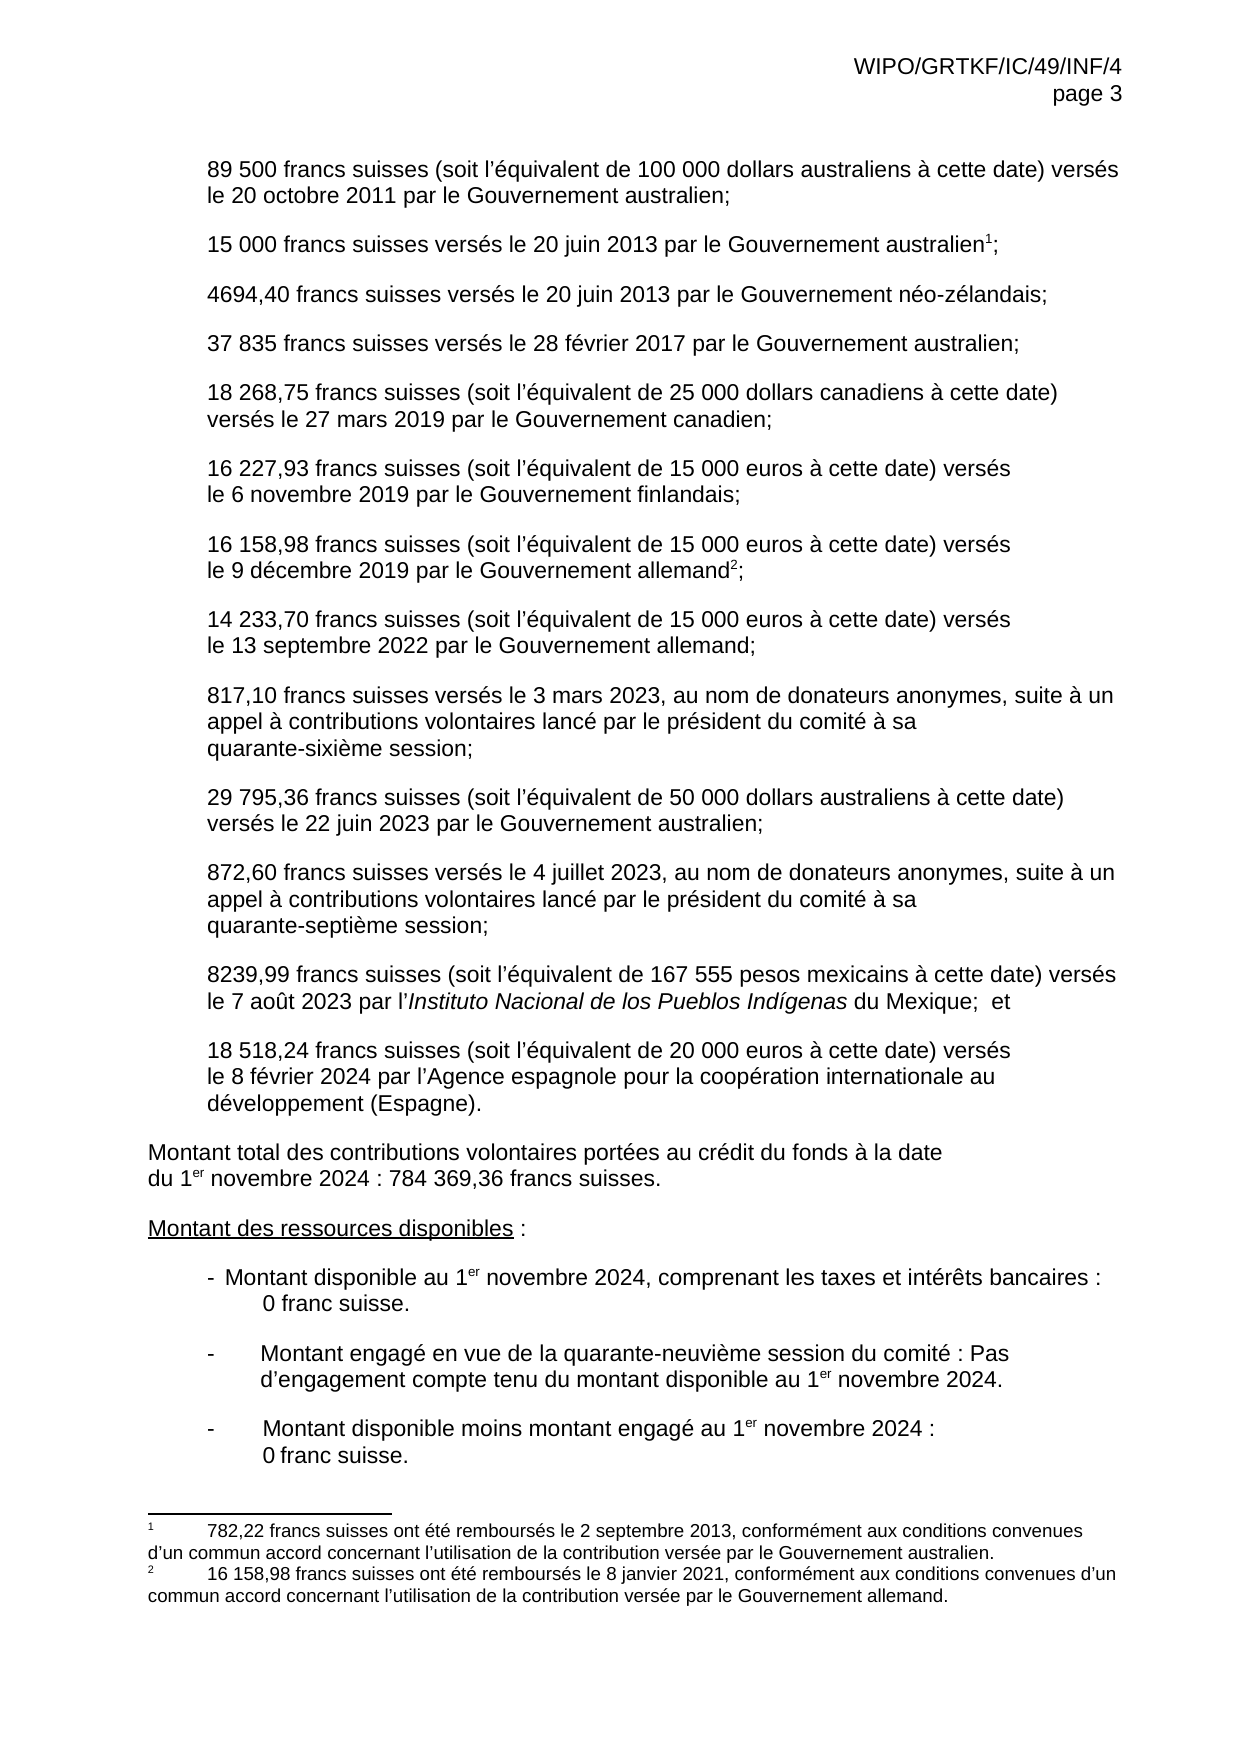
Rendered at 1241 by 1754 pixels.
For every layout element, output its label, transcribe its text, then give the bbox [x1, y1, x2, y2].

text Montant des ressources disponibles : [148, 1214, 1122, 1241]
text 18 268,75 francs suisses (soit l’équivalent de 25 000 dollars canadiens à cette date) versés le 27 mars 2019 par le Gouvernement canadien; [207, 379, 1122, 432]
text 29 795,36 francs suisses (soit l’équivalent de 50 000 dollars australiens à cette date) versés le 22 juin 2023 par le Gouvernement australien; [207, 784, 1122, 836]
text 16 227,93 francs suisses (soit l’équivalent de 15 000 euros à cette date) versés le 6 novembre 2019 par le Gouvernement finlandais; [207, 455, 1122, 508]
list Montant disponible au 1er novembre 2024, comprenant les taxes et intérêts bancaires : 0 franc suisse. [207, 1264, 1122, 1317]
text 89 500 francs suisses (soit l’équivalent de 100 000 dollars australiens à cette date) versés le 20 octobre 2011 par le Gouvernement australien; [207, 156, 1122, 208]
text 37 835 francs suisses versés le 28 février 2017 par le Gouvernement australien; [207, 330, 1122, 356]
text Montant total des contributions volontaires portées au crédit du fonds à la date du 1er novembre 2024 : 784 369,36 francs suisses. [148, 1139, 1122, 1192]
text 16 158,98 francs suisses (soit l’équivalent de 15 000 euros à cette date) versés le 9 décembre 2019 par le Gouvernement allemand; [207, 531, 1122, 583]
text 15 000 francs suisses versés le 20 juin 2013 par le Gouvernement australien; [207, 231, 1122, 258]
text 4694,40 francs suisses versés le 20 juin 2013 par le Gouvernement néo-zélandais; [207, 281, 1122, 307]
text 872,60 francs suisses versés le 4 juillet 2023, au nom de donateurs anonymes, suite à un appel à contributions volontaires lancé par le président du comité à sa quarante-septième session; [207, 859, 1122, 938]
list Montant disponible moins montant engagé au 1er novembre 2024 : 0 franc suisse. [207, 1415, 1122, 1469]
text 8239,99 francs suisses (soit l’équivalent de 167 555 pesos mexicains à cette date) versés le 7 août 2023 par l’Instituto Nacional de los Pueblos Indígenas du Mexique; et [207, 961, 1122, 1014]
text 18 518,24 francs suisses (soit l’équivalent de 20 000 euros à cette date) versés le 8 février 2024 par l’Agence espagnole pour la coopération internationale au développement (Espagne). [207, 1037, 1122, 1116]
list Montant engagé en vue de la quarante-neuvième session du comité : Pas d’engagement compte tenu du montant disponible au 1er novembre 2024. [207, 1339, 1122, 1392]
text 14 233,70 francs suisses (soit l’équivalent de 15 000 euros à cette date) versés le 13 septembre 2022 par le Gouvernement allemand; [207, 606, 1122, 659]
text 817,10 francs suisses versés le 3 mars 2023, au nom de donateurs anonymes, suite à un appel à contributions volontaires lancé par le président du comité à sa quarante-sixième session; [207, 682, 1122, 761]
